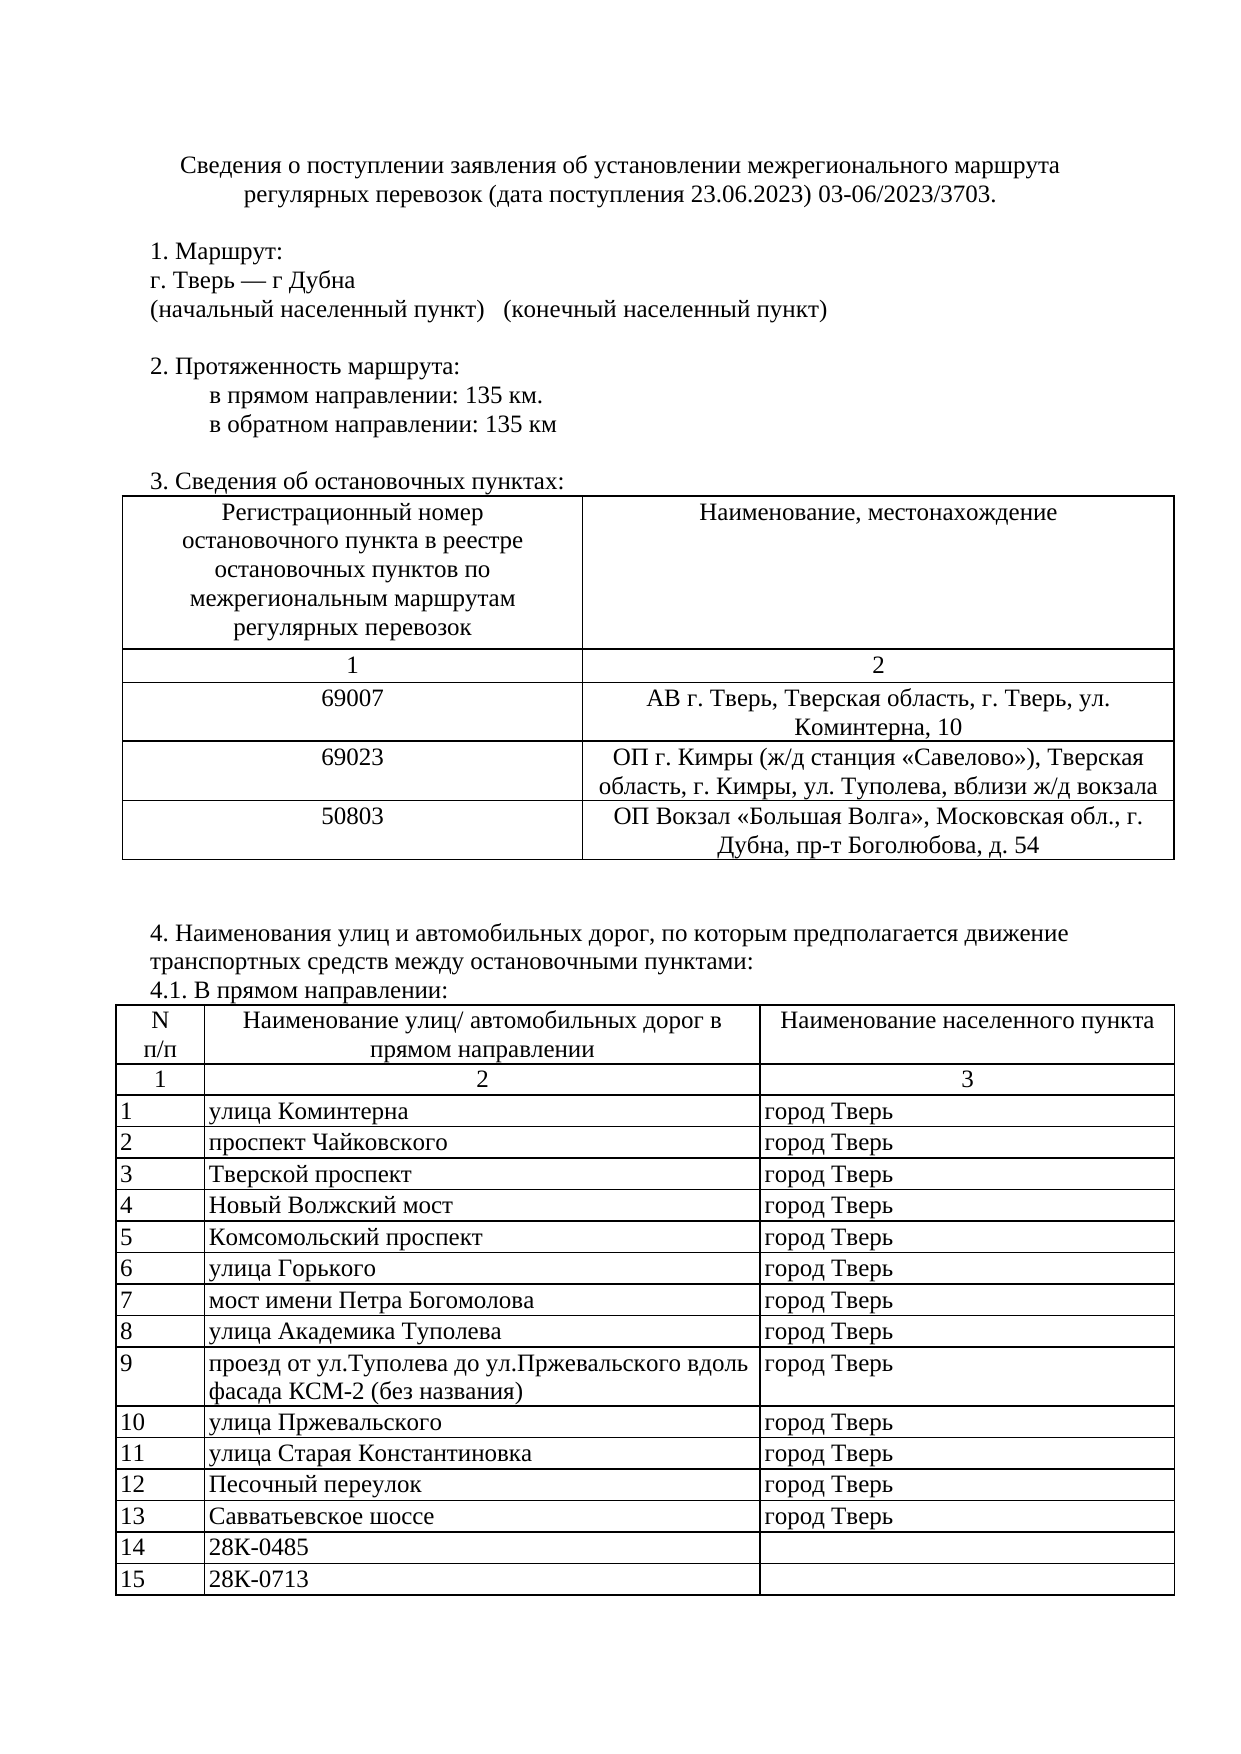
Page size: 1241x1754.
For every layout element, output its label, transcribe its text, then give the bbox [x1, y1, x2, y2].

table_cell проезд от ул.Туполева до ул.Пржевальского вдоль фасада КСМ-2 (без названия) [205, 1348, 759, 1405]
text (начальный населенный пункт) (конечный населенный пункт) [150, 294, 1090, 322]
table_header Наименование, местонахождение [583, 497, 1173, 648]
table_cell город Тверь [761, 1253, 1174, 1283]
table_cell город Тверь [761, 1501, 1174, 1531]
text 3. Сведения об остановочных пунктах: [150, 466, 1090, 495]
text г. Тверь — г Дубна [150, 265, 1090, 294]
table_cell 11 [117, 1438, 204, 1468]
table_header Наименование улиц/ автомобильных дорог в прямом направлении [205, 1006, 759, 1063]
table_header N п/п [117, 1006, 204, 1063]
table_cell город Тверь [761, 1316, 1174, 1346]
table_cell 69023 [123, 742, 582, 799]
table_cell 50803 [123, 801, 582, 858]
table_cell улица Академика Туполева [205, 1316, 759, 1346]
table_cell 1 [117, 1096, 204, 1126]
table_cell город Тверь [761, 1190, 1174, 1220]
table_cell город Тверь [761, 1407, 1174, 1437]
table_cell 9 [117, 1348, 204, 1405]
text Сведения о поступлении заявления об установлении межрегионального маршрута регулярных перевозок (дата поступления 23.06.2023) 03-06/2023/3703. [150, 150, 1090, 207]
table_cell 8 [117, 1316, 204, 1346]
table_cell [761, 1564, 1174, 1594]
table_cell 28К-0485 [205, 1533, 759, 1562]
table_cell 2 [117, 1127, 204, 1157]
table_cell город Тверь [761, 1222, 1174, 1252]
table_cell 1 [117, 1065, 204, 1094]
table_cell мост имени Петра Богомолова [205, 1285, 759, 1314]
table_cell 28К-0713 [205, 1564, 759, 1594]
table_cell [761, 1533, 1174, 1562]
table_cell улица Старая Константиновка [205, 1438, 759, 1468]
table_cell город Тверь [761, 1127, 1174, 1157]
table_cell город Тверь [761, 1470, 1174, 1499]
text 1. Маршрут: [150, 236, 1090, 265]
text 4.1. В прямом направлении: [150, 975, 1090, 1004]
table_cell ОП Вокзал «Большая Волга», Московская обл., г. Дубна, пр-т Боголюбова, д. 54 [583, 801, 1173, 858]
table_cell улица Горького [205, 1253, 759, 1283]
table_cell 3 [761, 1065, 1174, 1094]
table_cell Савватьевское шоссе [205, 1501, 759, 1531]
text 4. Наименования улиц и автомобильных дорог, по которым предполагается движение транспортных средств между остановочными пунктами: [150, 918, 1090, 975]
table_cell 6 [117, 1253, 204, 1283]
table_cell 12 [117, 1470, 204, 1499]
table_cell АВ г. Тверь, Тверская область, г. Тверь, ул. Коминтерна, 10 [583, 683, 1173, 740]
table_cell Новый Волжский мост [205, 1190, 759, 1220]
table_cell 3 [117, 1159, 204, 1189]
table_cell город Тверь [761, 1348, 1174, 1405]
table_cell 1 [123, 650, 582, 681]
table_cell Комсомольский проспект [205, 1222, 759, 1252]
table_cell 5 [117, 1222, 204, 1252]
table_cell 4 [117, 1190, 204, 1220]
table_cell город Тверь [761, 1096, 1174, 1126]
table_cell улица Коминтерна [205, 1096, 759, 1126]
text в прямом направлении: 135 км. [150, 380, 1090, 409]
table_cell город Тверь [761, 1438, 1174, 1468]
table_cell 14 [117, 1533, 204, 1562]
table_cell 2 [583, 650, 1173, 681]
table_cell 10 [117, 1407, 204, 1437]
table_cell улица Пржевальского [205, 1407, 759, 1437]
table_cell город Тверь [761, 1159, 1174, 1189]
table_cell 69007 [123, 683, 582, 740]
table_header Регистрационный номер остановочного пункта в реестре остановочных пунктов по межрегиональным маршрутам регулярных перевозок [123, 497, 582, 648]
table_cell ОП г. Кимры (ж/д станция «Савелово»), Тверская область, г. Кимры, ул. Туполева, вблизи ж/д вокзала [583, 742, 1173, 799]
table_cell город Тверь [761, 1285, 1174, 1314]
table_cell 13 [117, 1501, 204, 1531]
table_header Наименование населенного пункта [761, 1006, 1174, 1063]
text в обратном направлении: 135 км [150, 409, 1090, 437]
table_cell Песочный переулок [205, 1470, 759, 1499]
table_cell 15 [117, 1564, 204, 1594]
table_cell Тверской проспект [205, 1159, 759, 1189]
table_cell 7 [117, 1285, 204, 1314]
text 2. Протяженность маршрута: [150, 351, 1090, 380]
table_cell проспект Чайковского [205, 1127, 759, 1157]
table_cell 2 [205, 1065, 759, 1094]
